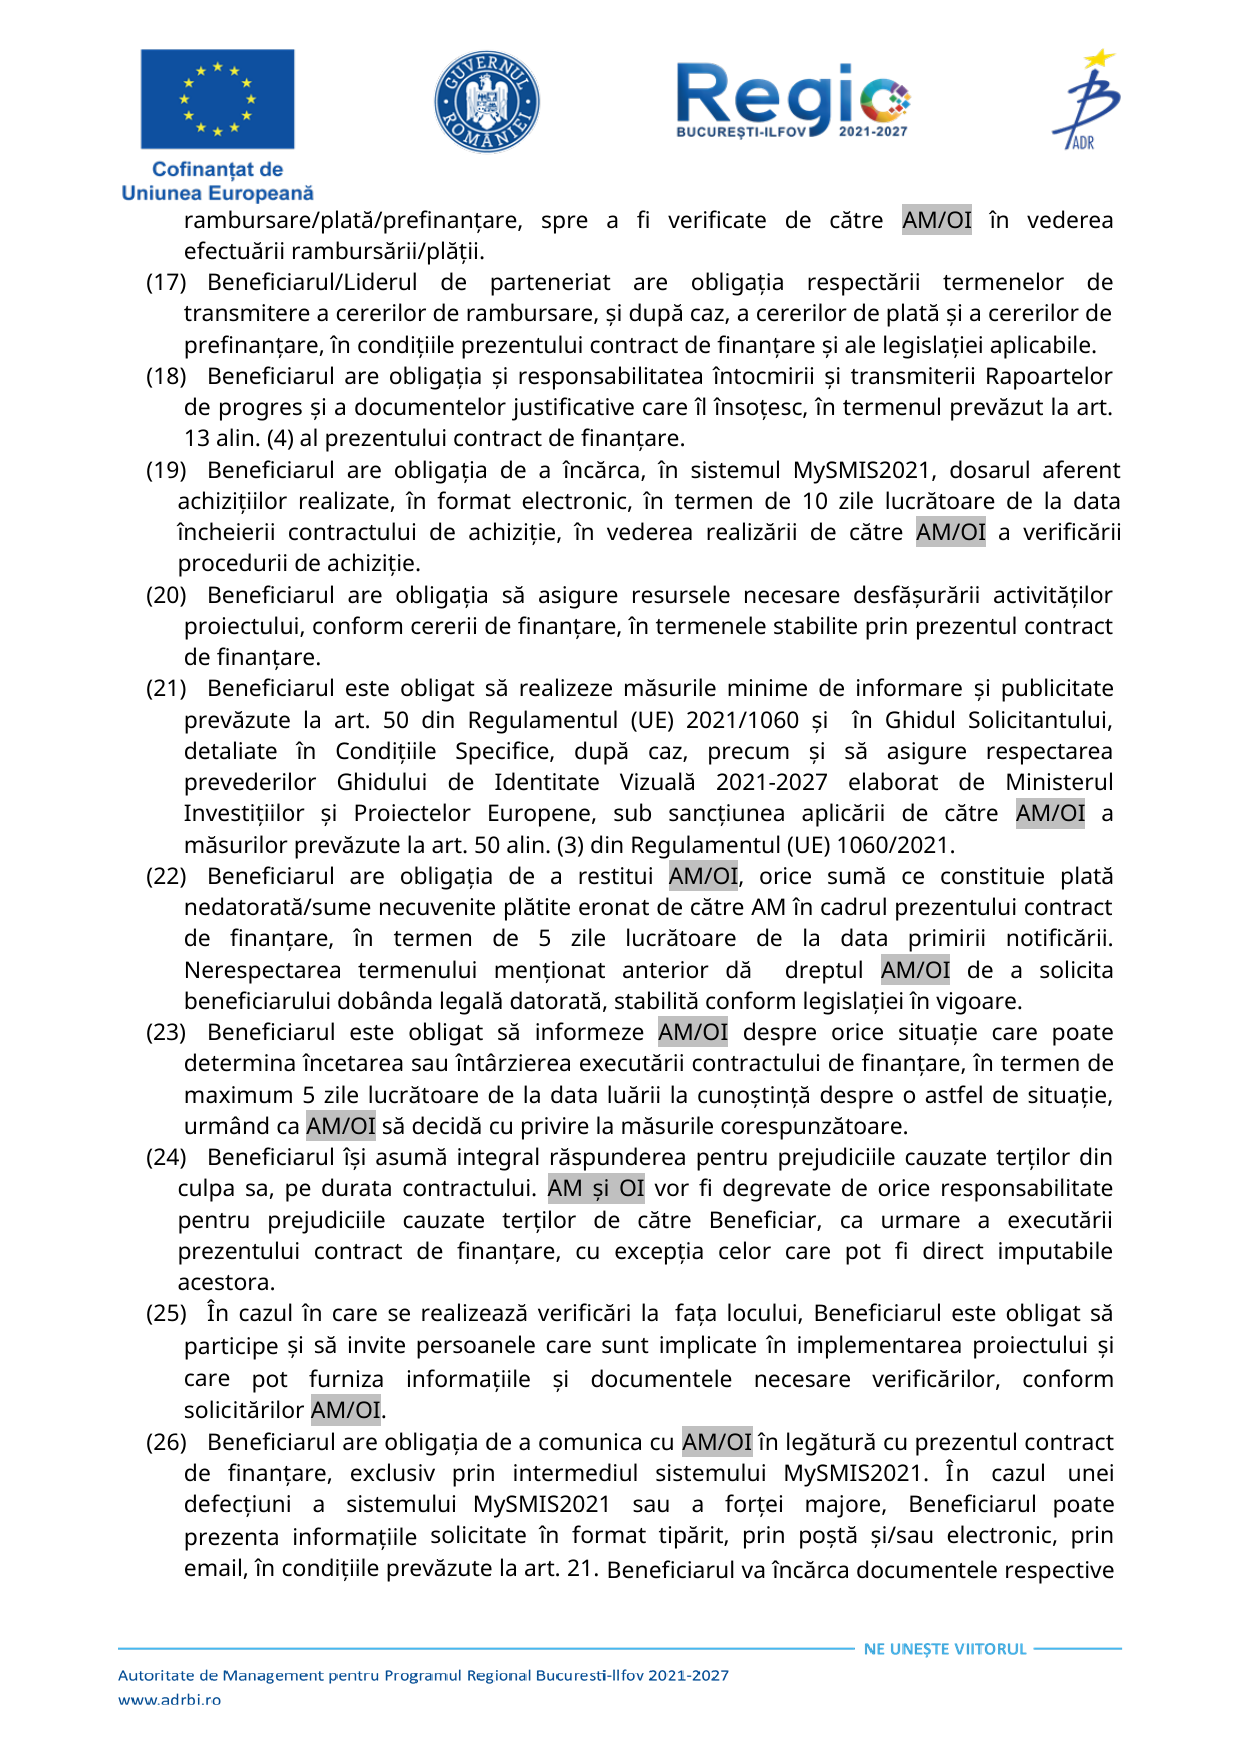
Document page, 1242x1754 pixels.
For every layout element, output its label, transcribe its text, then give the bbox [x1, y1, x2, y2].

list Beneficiarul își asumă integral răspunderea pentru prejudiciile cauzate terților din culpa sa, pe durata contractului. AM și OI vor fi degrevate de orice responsabilitate pentru prejudiciile cauzate terților de către Beneficiar, ca urmare a executării prezentului contract de finanțare, cu excepția celor care pot fi direct imputabile acestora. [146, 1141, 1114, 1297]
list În cazul în care se realizează verificări la fața locului, Beneficiarul este obligat să participe și să invite persoanele care sunt implicate în implementarea proiectului și care pot furniza informațiile și documentele necesare verificărilor, conform solicitărilor AM/OI. [146, 1297, 1115, 1426]
list Beneficiarul are obligaţia de a încărca, în sistemul MySMIS2021, dosarul aferent achizițiilor realizate, în format electronic, în termen de 10 zile lucrătoare de la data încheierii contractului de achiziţie, în vederea realizării de către AM/OI a verificării procedurii de achiziţie. [146, 454, 1122, 579]
list Beneficiarul este obligat să informeze AM/OI despre orice situație care poate determina încetarea sau întârzierea executării contractului de finanțare, în termen de maximum 5 zile lucrătoare de la data luării la cunoștință despre o astfel de situație, urmând ca AM/OI să decidă cu privire la măsurile corespunzătoare. [146, 1016, 1114, 1141]
list Beneficiarul are obligația de a restitui AM/OI, orice sumă ce constituie plată nedatorată/sume necuvenite plătite eronat de către AM în cadrul prezentului contract de finanțare, în termen de 5 zile lucrătoare de la data primirii notificării. Nerespectarea termenului menționat anterior dă dreptul AM/OI de a solicita beneficiarului dobânda legală datorată, stabilită conform legislației în vigoare. [146, 860, 1114, 1016]
list Beneficiarul are obligația și responsabilitatea întocmirii și transmiterii Rapoartelor de progres și a documentelor justificative care îl însoțesc, în termenul prevăzut la art. 13 alin. (4) al prezentului contract de finanțare. [146, 360, 1114, 454]
list Beneficiarul are obligația să asigure resursele necesare desfășurării activităților proiectului, conform cererii de finanțare, în termenele stabilite prin prezentul contract de finanțare. [146, 579, 1114, 672]
picture [118, 48, 1123, 204]
picture [118, 1643, 1123, 1705]
list Beneficiarul/Liderul de parteneriat are obligația respectării termenelor de transmitere a cererilor de rambursare, și după caz, a cererilor de plată și a cererilor de prefinanțare, în condițiile prezentului contract de finanțare și ale legislației aplicabile. [146, 266, 1114, 360]
list Beneficiarul este obligat să realizeze măsurile minime de informare şi publicitate prevăzute la art. 50 din Regulamentul (UE) 2021/1060 și în Ghidul Solicitantului, detaliate în Condițiile Specifice, după caz, precum și să asigure respectarea prevederilor Ghidului de Identitate Vizuală 2021-2027 elaborat de Ministerul Investițiilor și Proiectelor Europene, sub sancțiunea aplicării de către AM/OI a măsurilor prevăzute la art. 50 alin. (3) din Regulamentul (UE) 1060/2021. [146, 672, 1114, 860]
